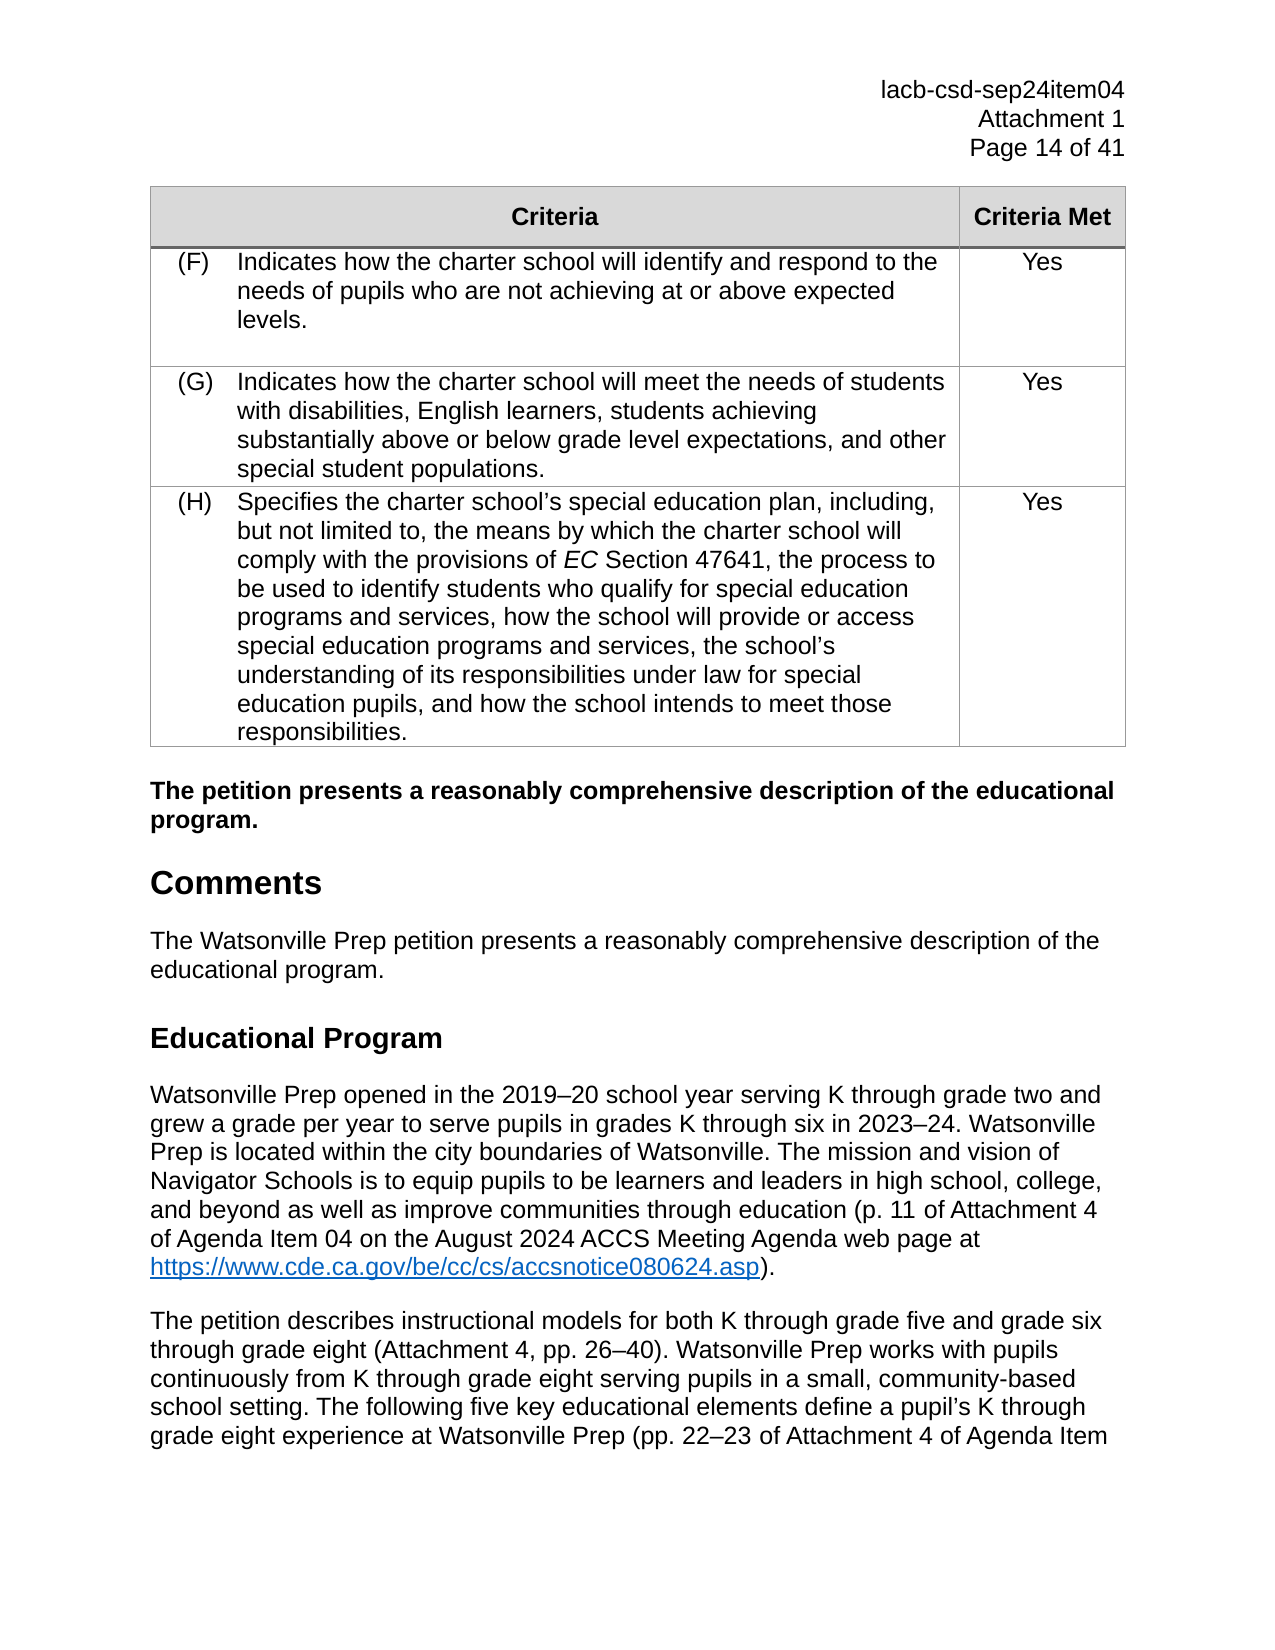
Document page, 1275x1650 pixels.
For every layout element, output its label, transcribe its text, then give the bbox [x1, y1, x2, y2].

table_header Criteria Met [960, 187, 1125, 246]
subtitle Educational Program [150, 1021, 1125, 1055]
table_cell Yes [960, 249, 1125, 366]
table_header Criteria [151, 187, 959, 246]
table_cell Yes [960, 487, 1125, 746]
text The petition presents a reasonably comprehensive description of the educational program. [150, 776, 1125, 834]
text The Watsonville Prep petition presents a reasonably comprehensive description of the educational program. [150, 926, 1125, 984]
table_cell Indicates how the charter school will identify and respond to the needs of pupils who are not achieving at or above expected levels. [151, 249, 959, 366]
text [150, 1306, 1125, 1450]
subtitle Comments [150, 863, 1125, 901]
table_cell Indicates how the charter school will meet the needs of students with disabilities, English learners, students achieving substantially above or below grade level expectations, and other special student populations. [151, 367, 959, 486]
text Watsonville Prep opened in the 2019–20 school year serving K through grade two and grew a grade per year to serve pupils in grades K through six in 2023–24. Watsonville Prep is located within the city boundaries of Watsonville. The mission and vision of Navigator Schools is to equip pupils to be learners and leaders in high school, college, and beyond as well as improve communities through education (p. 11 of Attachment 4 of Agenda Item 04 on the August 2024 ACCS Meeting Agenda web page at https://www.cde.ca.gov/be/cc/cs/accsnotice080624.asp). [150, 1080, 1125, 1281]
table_cell Specifies the charter school’s special education plan, including, but not limited to, the means by which the charter school will comply with the provisions of EC Section 47641, the process to be used to identify students who qualify for special education programs and services, how the school will provide or access special education programs and services, the school’s understanding of its responsibilities under law for special education pupils, and how the school intends to meet those responsibilities. [151, 487, 959, 746]
table_cell Yes [960, 367, 1125, 486]
